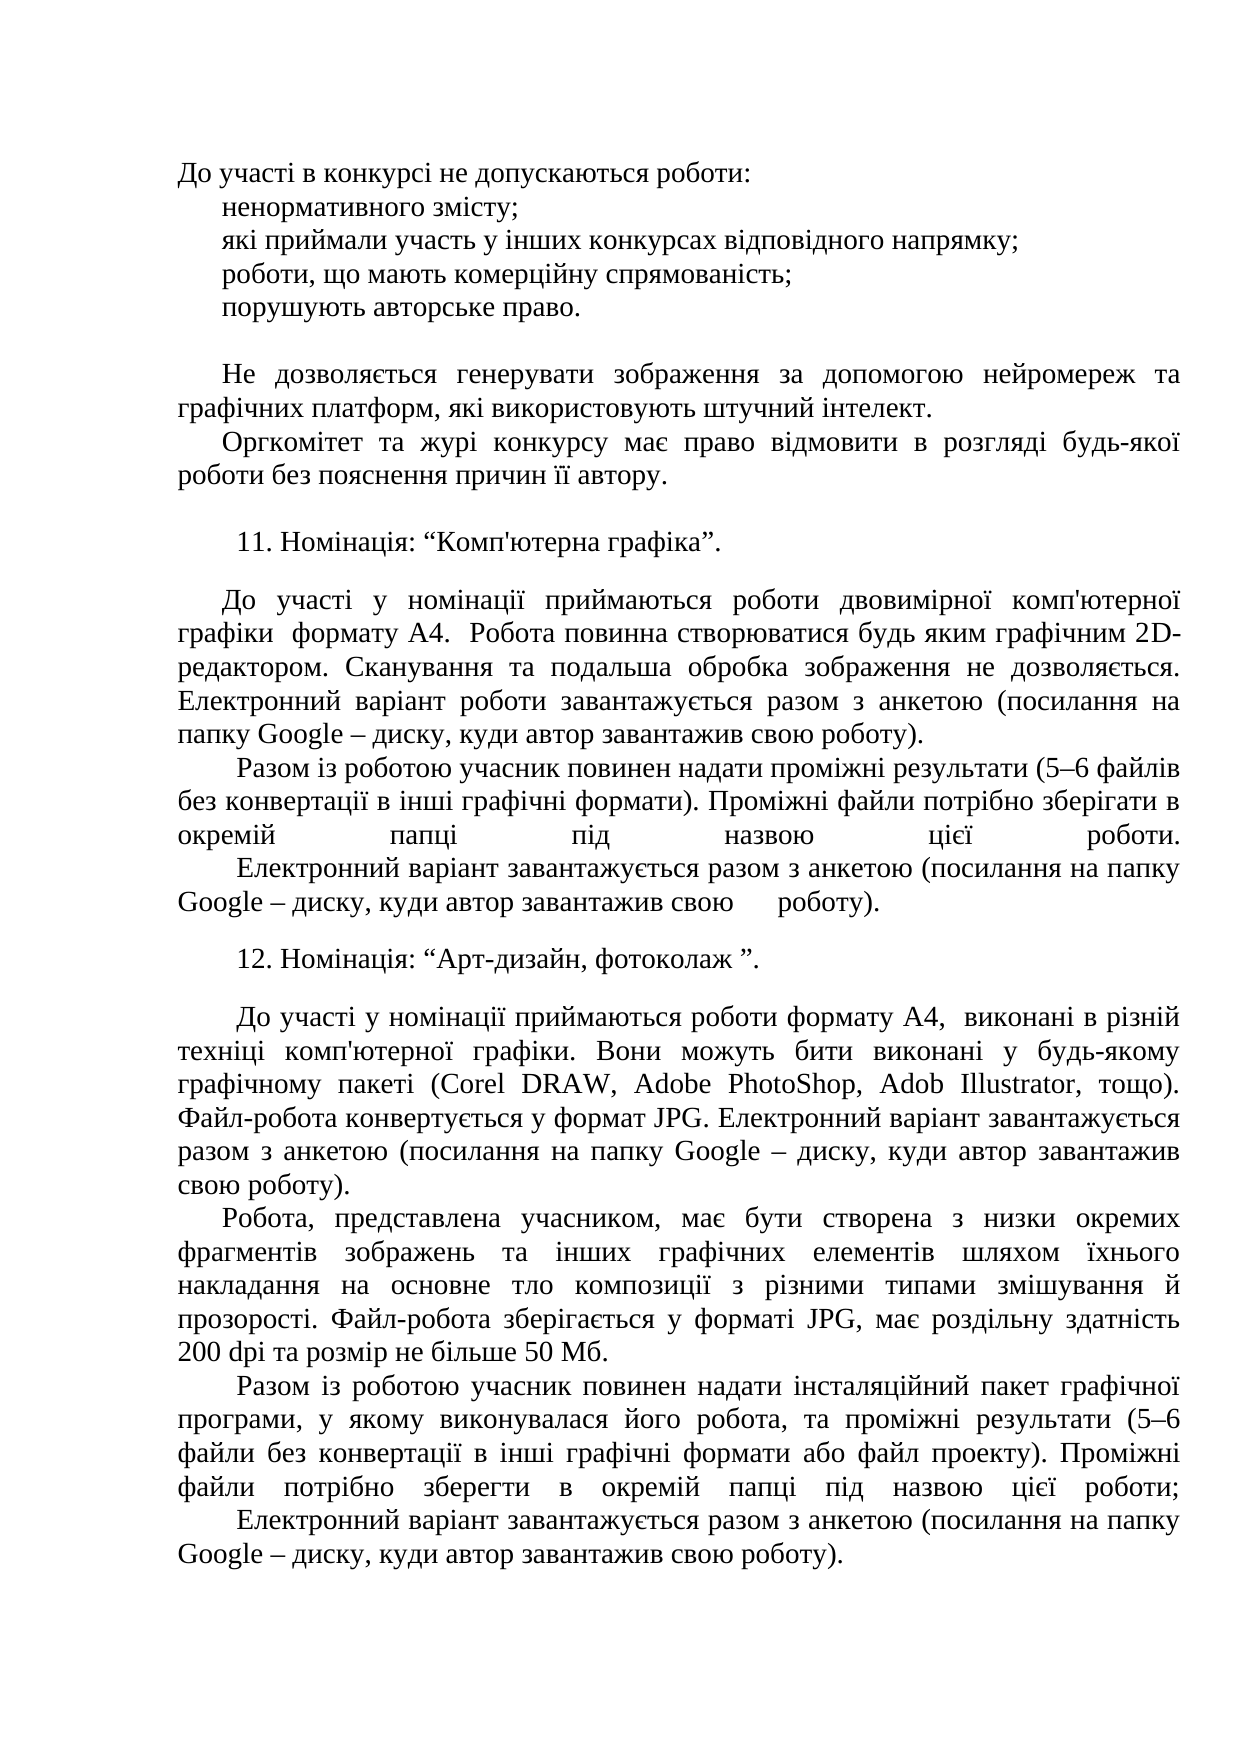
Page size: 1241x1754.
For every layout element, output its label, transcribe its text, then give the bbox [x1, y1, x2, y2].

text Разом із роботою учасник повинен надати проміжні результати (5–6 файлів без конвертації в інші графічні формати). Проміжні файли потрібно зберігати в окремій папці під назвою цієї роботи. Електронний варіант завантажується разом з анкетою (посилання на папку Google – диску, куди автор завантажив свою роботу). [177, 750, 1181, 941]
text Разом із роботою учасник повинен надати інсталяційний пакет графічної програми, у якому виконувалася його робота, та проміжні результати (5–6 файли без конвертації в інші графічні формати або файл проекту). Проміжні файли потрібно зберегти в окремій папці під назвою цієї роботи; Електронний варіант завантажується разом з анкетою (посилання на папку Google – диску, куди автор завантажив свою роботу). [177, 1368, 1181, 1569]
text До участі в конкурсі не допускаються роботи: [177, 155, 1181, 189]
text які приймали участь у інших конкурсах відповідного напрямку; [177, 222, 1181, 256]
text Робота, представлена учасником, має бути створена з низки окремих фрагментів зображень та інших графічних елементів шляхом їхнього накладання на основне тло композиції з різними типами змішування й прозорості. Файл-робота зберігається у форматі JPG, має роздільну здатність 200 dpi та розмір не більше 50 Мб. [177, 1200, 1181, 1368]
text Оргкомітет та журі конкурсу має право відмовити в розгляді будь-якої роботи без пояснення причин її автору. [177, 424, 1181, 491]
text роботи, що мають комерційну спрямованість; [177, 256, 1181, 289]
text порушують авторське право. [177, 289, 1181, 323]
text До участі у номінації приймаються роботи формату A4, виконані в різній техніці комп'ютерної графіки. Вони можуть бити виконані у будь-якому графічному пакеті (Corel DRAW, Adobе PhotoShop, Adob Illustrator, тощо). Файл-робота конвертується у формат JPG. Електронний варіант завантажується разом з анкетою (посилання на папку Google – диску, куди автор завантажив свою роботу). [177, 999, 1181, 1200]
text Не дозволяється генерувати зображення за допомогою нейромереж та графічних платформ, які використовують штучний інтелект. [177, 357, 1181, 424]
text ненормативного змісту; [177, 189, 1181, 222]
text До участі у номінації приймаються роботи двовимірної комп'ютерної графіки формату A4. Робота повинна створюватися будь яким графічним 2D-редактором. Сканування та подальша обробка зображення не дозволяється. Електронний варіант роботи завантажується разом з анкетою (посилання на папку Google – диску, куди автор завантажив свою роботу). [177, 582, 1181, 750]
text 11. Номінація: “Комп'ютерна графіка”. [177, 524, 1181, 582]
text 12. Номінація: “Арт-дизайн, фотоколаж ”. [177, 941, 1181, 999]
